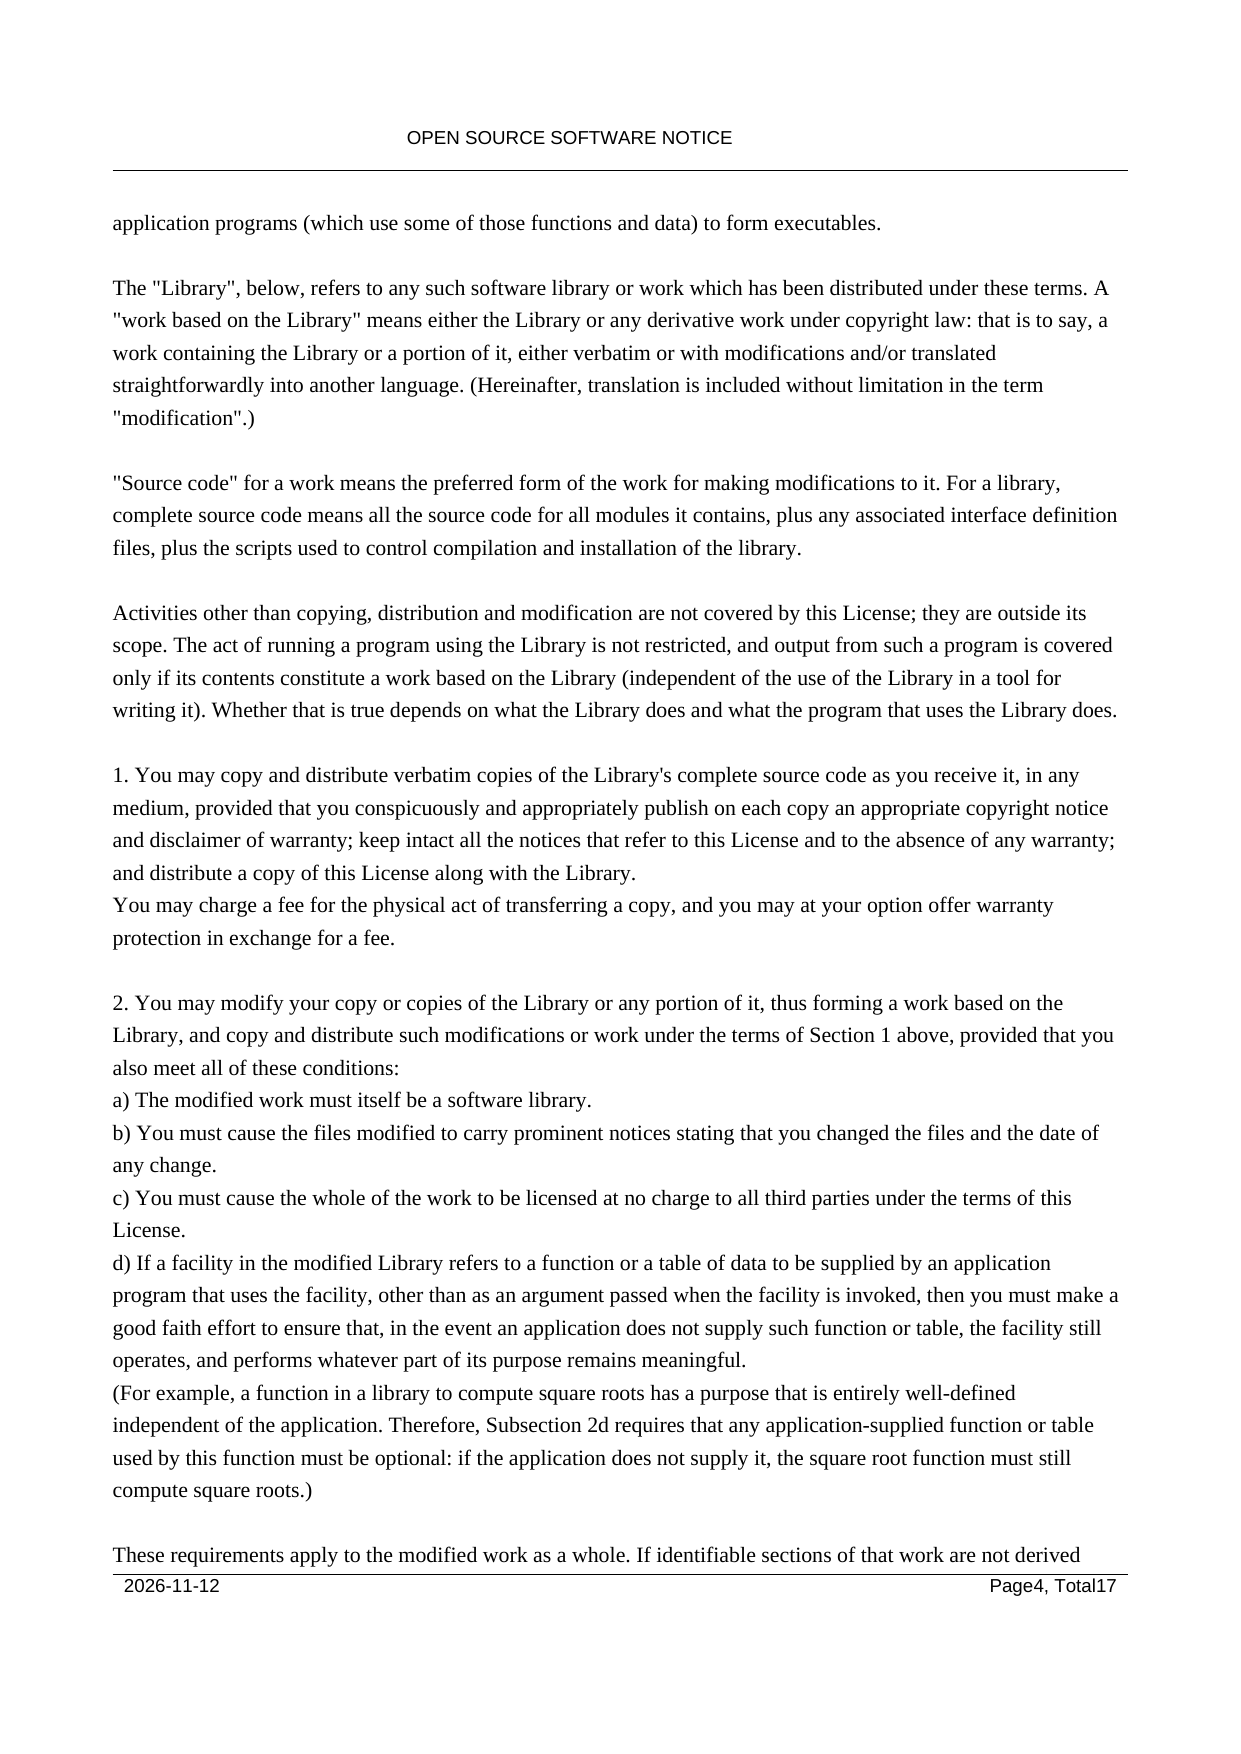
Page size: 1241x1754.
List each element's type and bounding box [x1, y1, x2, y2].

text [112, 206, 1128, 1571]
